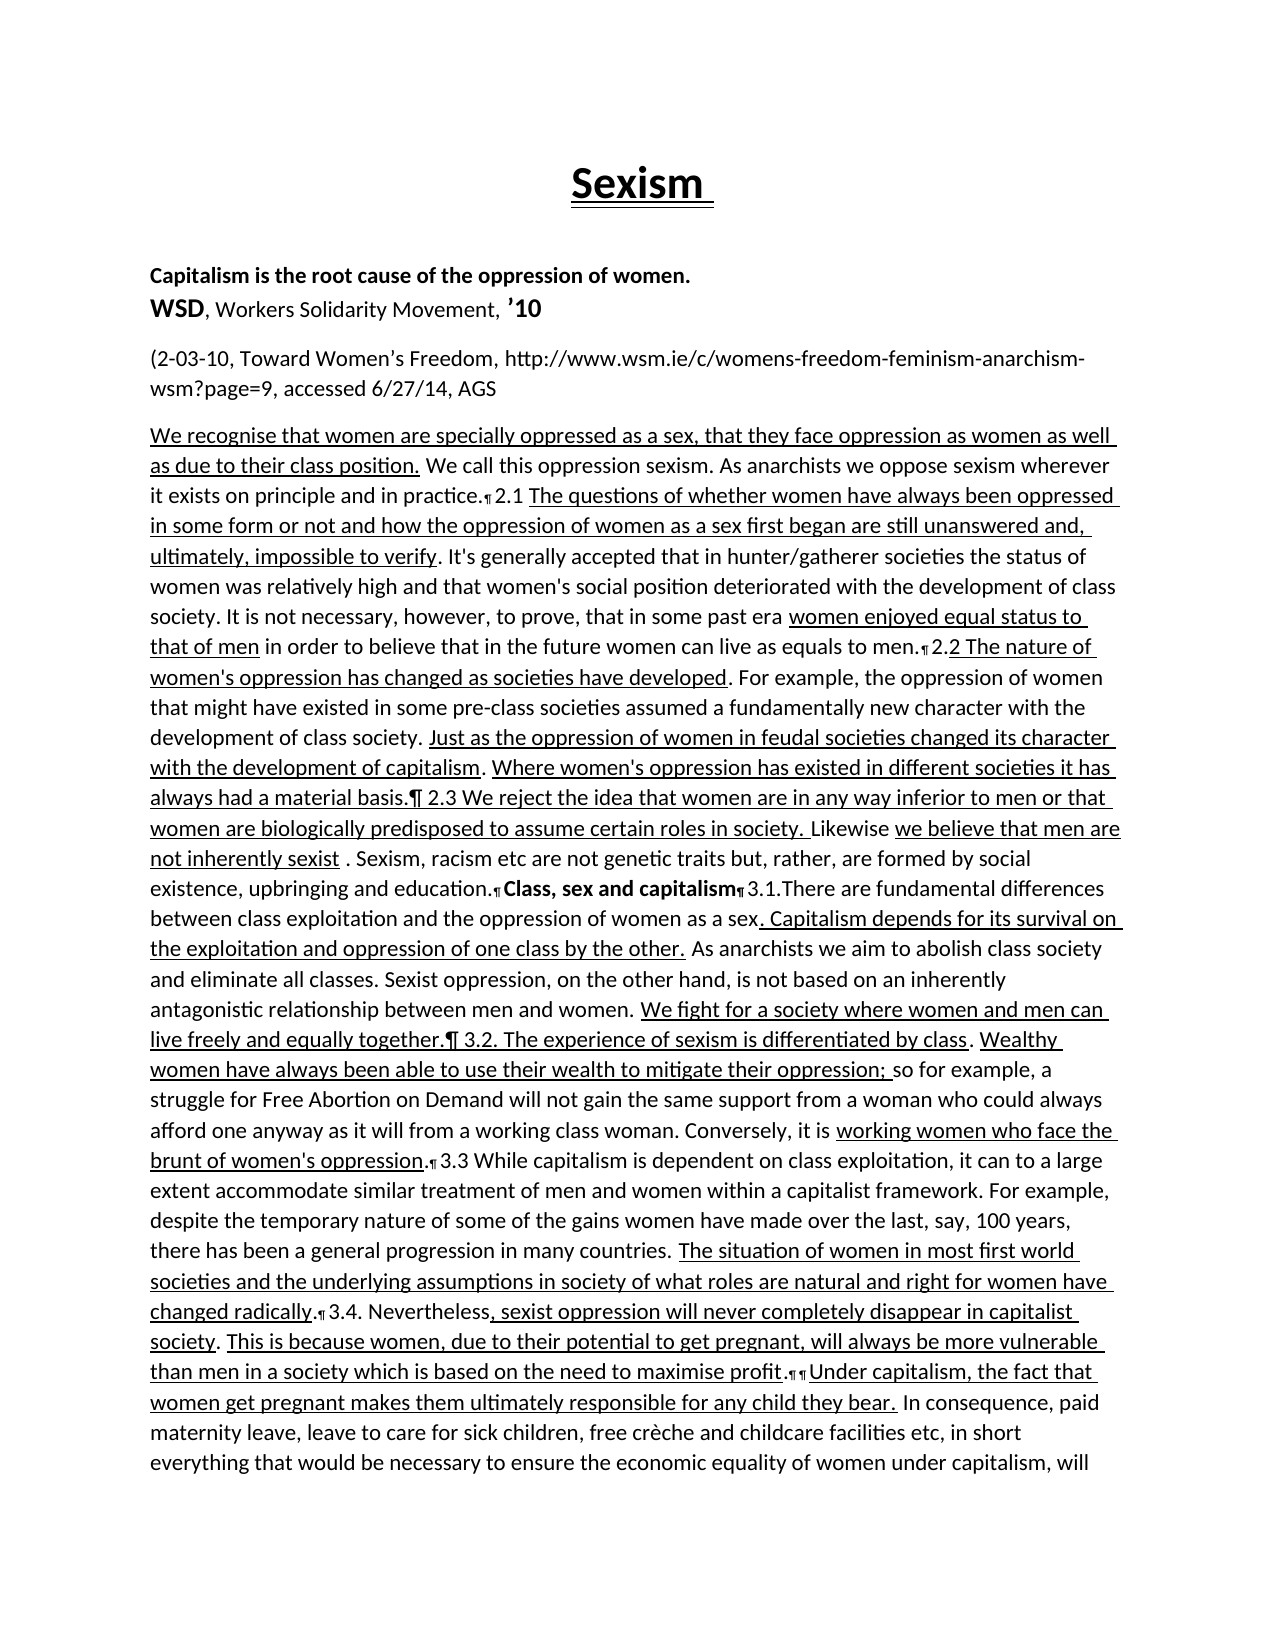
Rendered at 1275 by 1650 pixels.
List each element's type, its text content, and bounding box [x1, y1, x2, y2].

subtitle Capitalism is the root cause of the oppression of women. [150, 261, 1125, 289]
subtitle Sexism [150, 154, 1125, 210]
text (2-03-10, Toward Women’s Freedom, http://www.wsm.ie/c/womens-freedom-feminism-anarchism-wsm?page=9, accessed 6/27/14, AGS [150, 344, 1125, 402]
text WSD, Workers Solidarity Movement, ’10 [150, 292, 1125, 324]
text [150, 421, 1125, 1476]
